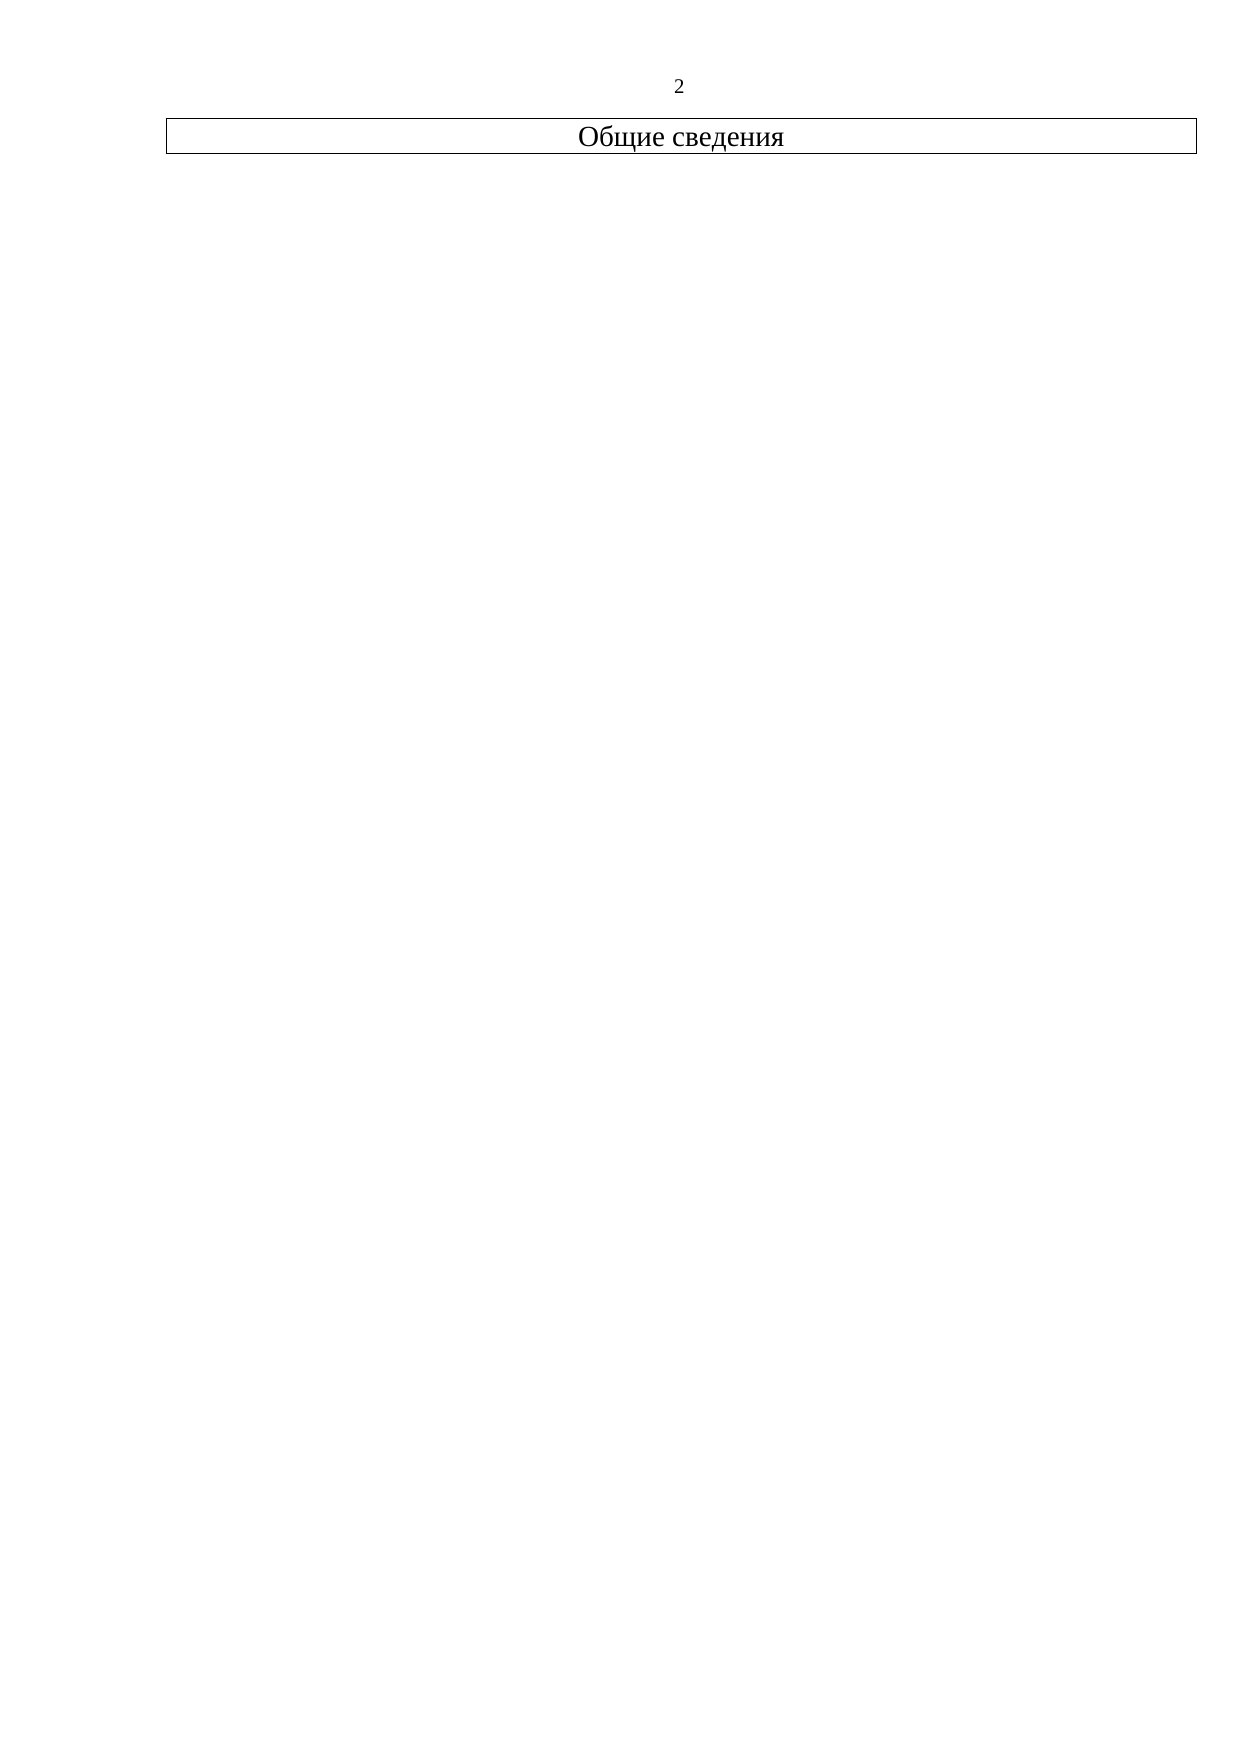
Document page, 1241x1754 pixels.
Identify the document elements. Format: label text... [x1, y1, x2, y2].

table_header Общие сведения [167, 119, 1196, 153]
